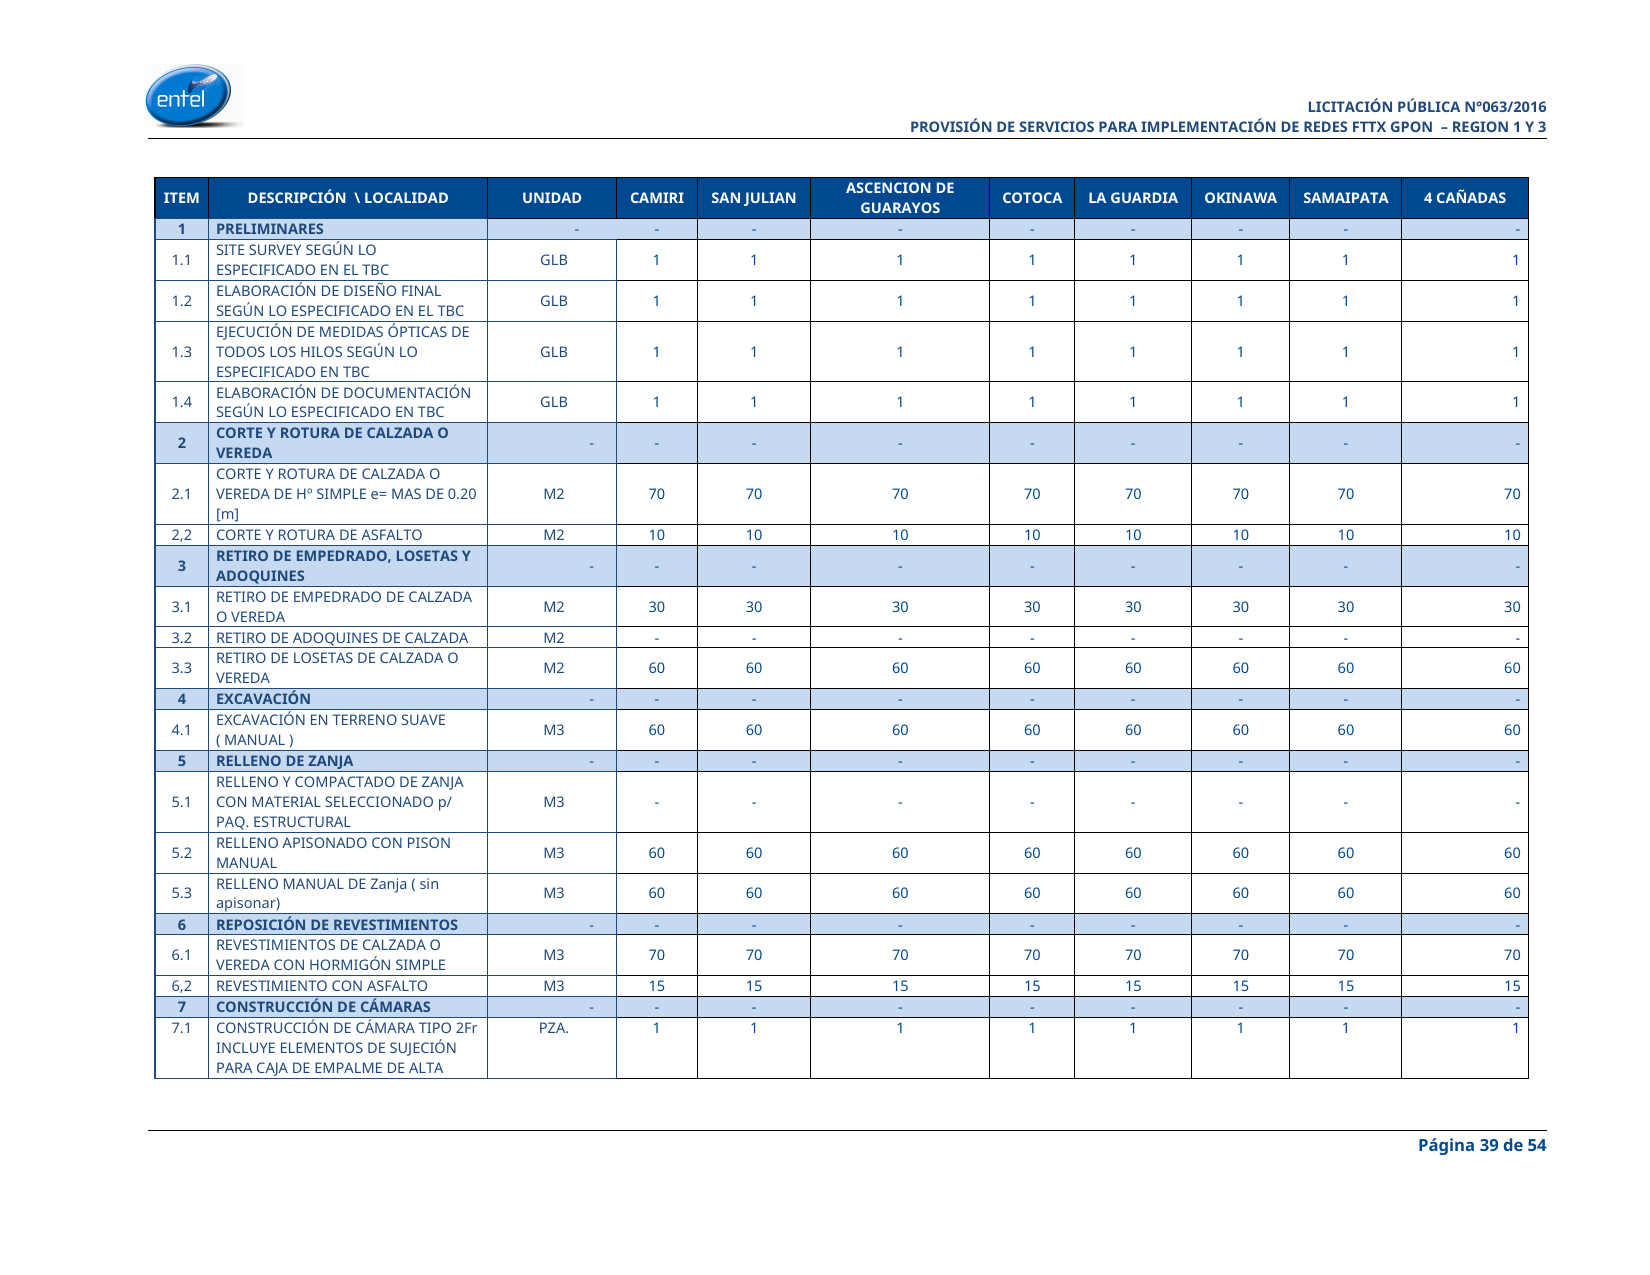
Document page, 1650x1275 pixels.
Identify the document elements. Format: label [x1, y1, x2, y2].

picture [145, 63, 244, 128]
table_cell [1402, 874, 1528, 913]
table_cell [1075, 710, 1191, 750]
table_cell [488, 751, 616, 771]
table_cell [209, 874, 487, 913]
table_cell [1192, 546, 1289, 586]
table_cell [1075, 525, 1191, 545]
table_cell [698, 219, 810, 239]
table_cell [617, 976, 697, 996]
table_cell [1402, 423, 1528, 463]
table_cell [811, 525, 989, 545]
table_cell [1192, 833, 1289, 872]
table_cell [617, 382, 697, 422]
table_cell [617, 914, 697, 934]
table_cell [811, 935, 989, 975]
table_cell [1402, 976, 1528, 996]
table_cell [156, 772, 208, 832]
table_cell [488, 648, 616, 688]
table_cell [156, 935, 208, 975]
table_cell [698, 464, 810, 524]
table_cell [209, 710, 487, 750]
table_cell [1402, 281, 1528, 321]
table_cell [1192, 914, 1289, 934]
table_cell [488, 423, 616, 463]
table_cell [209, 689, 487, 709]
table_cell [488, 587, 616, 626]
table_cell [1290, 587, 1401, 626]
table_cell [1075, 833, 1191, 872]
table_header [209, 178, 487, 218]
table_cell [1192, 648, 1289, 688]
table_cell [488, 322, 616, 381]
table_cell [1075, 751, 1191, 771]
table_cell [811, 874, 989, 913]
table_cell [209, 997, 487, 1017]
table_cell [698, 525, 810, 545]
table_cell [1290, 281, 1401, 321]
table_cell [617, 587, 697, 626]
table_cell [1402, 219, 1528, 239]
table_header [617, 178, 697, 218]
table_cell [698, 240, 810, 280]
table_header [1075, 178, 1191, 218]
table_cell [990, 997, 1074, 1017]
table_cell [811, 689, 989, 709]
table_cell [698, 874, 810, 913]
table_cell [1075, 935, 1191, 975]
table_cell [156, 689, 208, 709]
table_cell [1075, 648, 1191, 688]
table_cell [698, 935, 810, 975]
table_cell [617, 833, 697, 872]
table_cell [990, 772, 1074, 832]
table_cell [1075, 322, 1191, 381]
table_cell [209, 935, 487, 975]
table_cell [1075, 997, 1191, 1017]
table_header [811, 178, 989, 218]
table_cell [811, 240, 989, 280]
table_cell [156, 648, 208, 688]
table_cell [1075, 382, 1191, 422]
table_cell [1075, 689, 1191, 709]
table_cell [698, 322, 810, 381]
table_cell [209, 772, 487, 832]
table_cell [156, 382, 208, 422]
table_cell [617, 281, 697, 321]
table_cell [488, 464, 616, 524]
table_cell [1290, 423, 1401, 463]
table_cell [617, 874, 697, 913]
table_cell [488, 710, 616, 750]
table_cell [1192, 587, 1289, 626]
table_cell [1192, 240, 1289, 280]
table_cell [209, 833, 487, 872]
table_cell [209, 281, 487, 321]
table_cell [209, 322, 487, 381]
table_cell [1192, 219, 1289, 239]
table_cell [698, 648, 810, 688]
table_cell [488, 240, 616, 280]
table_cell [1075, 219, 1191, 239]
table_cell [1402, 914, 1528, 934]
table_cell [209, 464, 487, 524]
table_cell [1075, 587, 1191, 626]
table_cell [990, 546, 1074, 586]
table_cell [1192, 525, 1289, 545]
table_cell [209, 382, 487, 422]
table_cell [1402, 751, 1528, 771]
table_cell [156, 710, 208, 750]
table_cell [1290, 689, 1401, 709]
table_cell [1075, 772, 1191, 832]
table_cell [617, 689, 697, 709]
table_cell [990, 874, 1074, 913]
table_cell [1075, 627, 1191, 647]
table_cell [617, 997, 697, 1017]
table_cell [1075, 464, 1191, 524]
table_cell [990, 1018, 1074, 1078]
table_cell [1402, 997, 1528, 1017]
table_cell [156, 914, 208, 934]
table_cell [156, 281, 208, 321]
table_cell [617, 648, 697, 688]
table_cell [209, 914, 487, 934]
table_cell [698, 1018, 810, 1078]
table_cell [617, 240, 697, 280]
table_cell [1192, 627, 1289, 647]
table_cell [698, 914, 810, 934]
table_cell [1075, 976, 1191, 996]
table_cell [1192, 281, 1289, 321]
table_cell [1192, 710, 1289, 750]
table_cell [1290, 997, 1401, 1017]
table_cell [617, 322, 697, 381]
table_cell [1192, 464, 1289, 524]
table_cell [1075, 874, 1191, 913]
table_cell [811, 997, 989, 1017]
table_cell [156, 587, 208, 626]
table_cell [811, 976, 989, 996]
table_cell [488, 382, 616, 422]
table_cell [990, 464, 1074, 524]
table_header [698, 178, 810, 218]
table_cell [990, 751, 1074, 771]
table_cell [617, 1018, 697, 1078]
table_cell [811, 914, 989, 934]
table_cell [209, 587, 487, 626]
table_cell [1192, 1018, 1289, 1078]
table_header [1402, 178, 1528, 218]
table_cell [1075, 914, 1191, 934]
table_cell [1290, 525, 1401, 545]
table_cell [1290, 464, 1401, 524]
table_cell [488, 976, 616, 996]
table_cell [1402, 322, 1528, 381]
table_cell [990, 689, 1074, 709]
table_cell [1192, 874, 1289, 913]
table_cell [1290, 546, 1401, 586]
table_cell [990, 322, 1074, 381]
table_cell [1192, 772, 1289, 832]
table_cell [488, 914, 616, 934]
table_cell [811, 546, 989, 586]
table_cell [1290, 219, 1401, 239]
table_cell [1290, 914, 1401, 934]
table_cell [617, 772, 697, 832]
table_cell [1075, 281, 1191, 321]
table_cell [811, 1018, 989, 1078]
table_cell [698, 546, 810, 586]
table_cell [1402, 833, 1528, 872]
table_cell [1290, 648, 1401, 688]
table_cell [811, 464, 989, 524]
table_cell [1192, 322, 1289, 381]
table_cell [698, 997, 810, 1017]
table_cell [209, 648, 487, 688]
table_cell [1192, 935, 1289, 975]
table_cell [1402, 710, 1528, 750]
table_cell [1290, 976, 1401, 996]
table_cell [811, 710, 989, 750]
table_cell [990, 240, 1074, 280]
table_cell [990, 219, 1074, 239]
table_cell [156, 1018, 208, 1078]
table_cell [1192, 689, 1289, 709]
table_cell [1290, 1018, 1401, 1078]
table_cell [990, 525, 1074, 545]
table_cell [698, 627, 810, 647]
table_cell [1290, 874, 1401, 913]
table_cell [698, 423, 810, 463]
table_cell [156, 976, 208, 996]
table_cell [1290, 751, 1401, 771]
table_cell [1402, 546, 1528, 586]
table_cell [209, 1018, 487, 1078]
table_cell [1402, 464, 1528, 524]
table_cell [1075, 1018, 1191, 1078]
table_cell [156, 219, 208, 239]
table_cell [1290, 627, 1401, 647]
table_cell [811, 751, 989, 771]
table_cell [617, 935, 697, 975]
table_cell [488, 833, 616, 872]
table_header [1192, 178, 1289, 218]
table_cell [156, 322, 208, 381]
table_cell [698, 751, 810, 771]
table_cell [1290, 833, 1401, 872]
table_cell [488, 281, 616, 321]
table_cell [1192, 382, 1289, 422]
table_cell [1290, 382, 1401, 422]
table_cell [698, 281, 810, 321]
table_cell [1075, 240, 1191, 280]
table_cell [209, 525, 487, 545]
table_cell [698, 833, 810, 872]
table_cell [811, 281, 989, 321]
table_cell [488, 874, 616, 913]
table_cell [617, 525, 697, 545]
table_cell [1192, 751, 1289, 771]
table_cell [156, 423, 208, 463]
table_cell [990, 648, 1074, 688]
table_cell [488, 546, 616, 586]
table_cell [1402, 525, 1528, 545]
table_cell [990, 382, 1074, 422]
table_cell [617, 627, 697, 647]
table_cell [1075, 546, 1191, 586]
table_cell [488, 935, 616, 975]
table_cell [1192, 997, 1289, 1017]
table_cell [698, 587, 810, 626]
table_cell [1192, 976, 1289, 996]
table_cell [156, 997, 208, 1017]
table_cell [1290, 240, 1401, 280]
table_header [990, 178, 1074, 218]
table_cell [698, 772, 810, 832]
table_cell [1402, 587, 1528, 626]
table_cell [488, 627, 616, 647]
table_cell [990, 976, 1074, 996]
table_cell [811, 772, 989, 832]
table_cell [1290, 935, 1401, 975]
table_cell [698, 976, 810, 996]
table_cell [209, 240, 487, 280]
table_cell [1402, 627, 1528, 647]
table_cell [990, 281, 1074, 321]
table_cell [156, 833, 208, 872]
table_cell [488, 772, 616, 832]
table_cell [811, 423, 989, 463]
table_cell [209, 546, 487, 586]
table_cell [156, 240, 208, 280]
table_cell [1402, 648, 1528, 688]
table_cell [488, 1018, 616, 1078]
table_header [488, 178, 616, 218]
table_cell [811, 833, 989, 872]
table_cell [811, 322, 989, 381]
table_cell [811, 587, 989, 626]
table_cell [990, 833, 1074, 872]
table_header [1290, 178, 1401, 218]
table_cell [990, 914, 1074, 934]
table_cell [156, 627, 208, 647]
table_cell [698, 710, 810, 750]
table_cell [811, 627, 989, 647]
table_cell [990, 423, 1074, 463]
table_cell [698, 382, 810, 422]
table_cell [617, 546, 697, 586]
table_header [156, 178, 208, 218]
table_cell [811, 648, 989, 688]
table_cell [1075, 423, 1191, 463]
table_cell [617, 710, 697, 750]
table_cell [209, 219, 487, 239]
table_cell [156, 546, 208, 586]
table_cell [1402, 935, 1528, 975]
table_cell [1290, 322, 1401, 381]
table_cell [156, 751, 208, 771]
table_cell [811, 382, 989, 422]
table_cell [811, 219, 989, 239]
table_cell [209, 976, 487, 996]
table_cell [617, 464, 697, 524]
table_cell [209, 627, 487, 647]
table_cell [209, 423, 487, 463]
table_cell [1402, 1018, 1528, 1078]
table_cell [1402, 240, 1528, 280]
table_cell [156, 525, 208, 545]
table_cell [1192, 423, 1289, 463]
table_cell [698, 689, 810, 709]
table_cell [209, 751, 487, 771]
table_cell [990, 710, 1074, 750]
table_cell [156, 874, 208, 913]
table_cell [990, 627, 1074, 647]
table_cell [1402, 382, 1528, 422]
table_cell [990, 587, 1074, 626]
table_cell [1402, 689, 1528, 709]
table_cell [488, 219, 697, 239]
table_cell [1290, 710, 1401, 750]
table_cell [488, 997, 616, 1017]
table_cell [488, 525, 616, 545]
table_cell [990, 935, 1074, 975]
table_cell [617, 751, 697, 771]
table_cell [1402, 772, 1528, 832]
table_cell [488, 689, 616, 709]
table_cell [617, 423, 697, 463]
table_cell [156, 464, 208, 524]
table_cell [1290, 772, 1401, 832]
